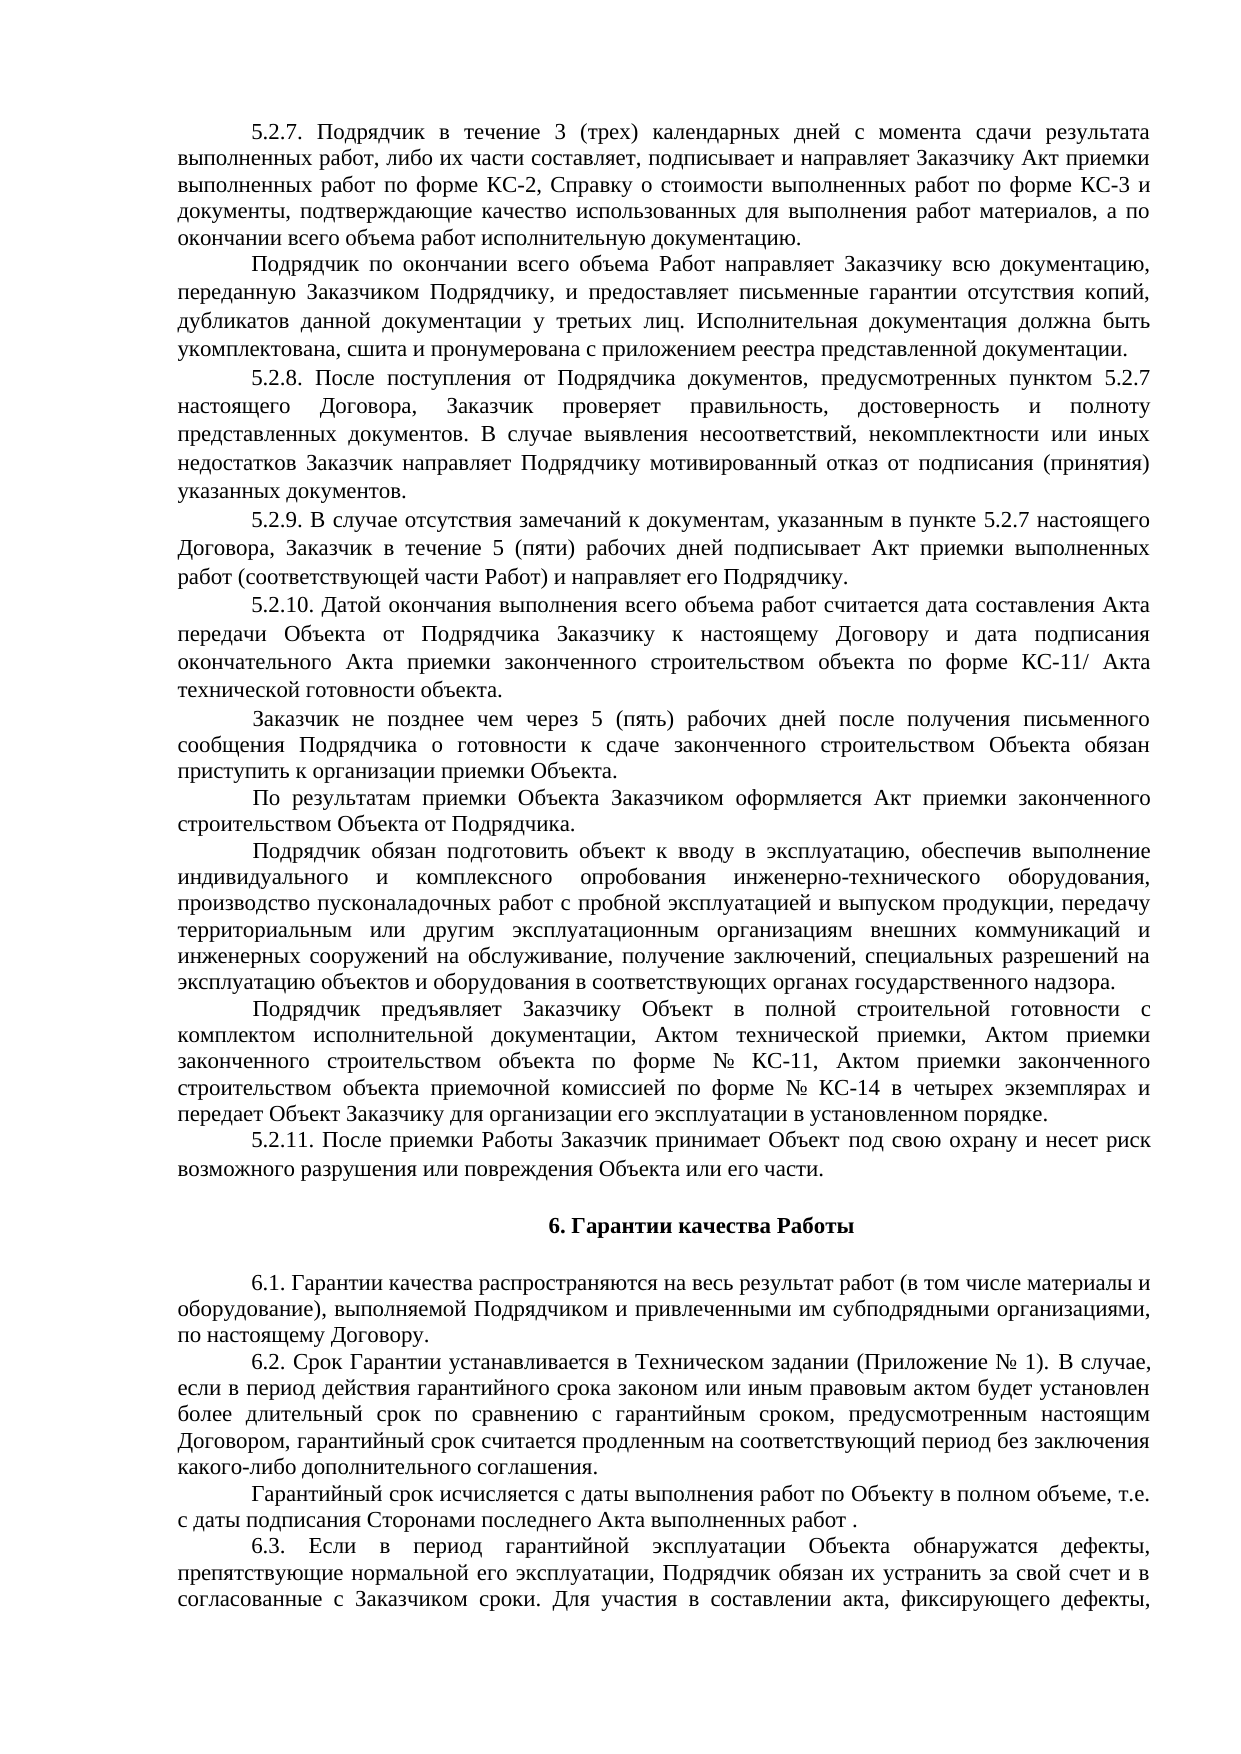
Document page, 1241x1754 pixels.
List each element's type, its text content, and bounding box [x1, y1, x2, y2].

text 5.2.9. В случае отсутствия замечаний к документам, указанным в пункте 5.2.7 настоящего Договора, Заказчик в течение 5 (пяти) рабочих дней подписывает Акт приемки выполненных работ (соответствующей части Работ) и направляет его Подрядчику. [177, 506, 1152, 589]
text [177, 1532, 1152, 1611]
text 5.2.7. Подрядчик в течение 3 (трех) календарных дней с момента сдачи результата выполненных работ, либо их части составляет, подписывает и направляет Заказчику Акт приемки выполненных работ по форме КС-2, Справку о стоимости выполненных работ по форме КС-3 и документы, подтверждающие качество использованных для выполнения работ материалов, а по окончании всего объема работ исполнительную документацию. [177, 118, 1152, 250]
text 6.2. Срок Гарантии устанавливается в Техническом задании (Приложение № 1). В случае, если в период действия гарантийного срока законом или иным правовым актом будет установлен более длительный срок по сравнению с гарантийным сроком, предусмотренным настоящим Договором, гарантийный срок считается продленным на соответствующий период без заключения какого-либо дополнительного соглашения. [177, 1348, 1152, 1479]
text 5.2.10. Датой окончания выполнения всего объема работ считается дата составления Акта передачи Объекта от Подрядчика Заказчику к настоящему Договору и дата подписания окончательного Акта приемки законченного строительством объекта по форме КС-11/ Акта технической готовности объекта. [177, 591, 1152, 703]
text Подрядчик предъявляет Заказчику Объект в полной строительной готовности с комплектом исполнительной документации, Актом технической приемки, Актом приемки законченного строительством объекта по форме № КС-11, Актом приемки законченного строительством объекта приемочной комиссией по форме № КС-14 в четырех экземплярах и передает Объект Заказчику для организации его эксплуатации в установленном порядке. [177, 995, 1152, 1127]
text 5.2.11. После приемки Работы Заказчик принимает Объект под свою охрану и несет риск возможного разрушения или повреждения Объекта или его части. [177, 1127, 1152, 1181]
text Подрядчик обязан подготовить объект к вводу в эксплуатацию, обеспечив выполнение индивидуального и комплексного опробования инженерно-технического оборудования, производство пусконаладочных работ с пробной эксплуатацией и выпуском продукции, передачу территориальным или другим эксплуатационным организациям внешних коммуникаций и инженерных сооружений на обслуживание, получение заключений, специальных разрешений на эксплуатацию объектов и оборудования в соответствующих органах государственного надзора. [177, 837, 1152, 995]
subtitle Гарантийный срок исчисляется с даты выполнения работ по Объекту в полном объеме, т.е. с даты подписания Сторонами последнего Акта выполненных работ . [177, 1479, 1152, 1532]
text Подрядчик по окончании всего объема Работ направляет Заказчику всю документацию, переданную Заказчиком Подрядчику, и предоставляет письменные гарантии отсутствия копий, дубликатов данной документации у третьих лиц. Исполнительная документация должна быть укомплектована, сшита и пронумерована с приложением реестра представленной документации. [177, 250, 1152, 362]
text По результатам приемки Объекта Заказчиком оформляется Акт приемки законченного строительством Объекта от Подрядчика. [177, 784, 1152, 837]
text 6.1. Гарантии качества распространяются на весь результат работ (в том числе материалы и оборудование), выполняемой Подрядчиком и привлеченными им субподрядными организациями, по настоящему Договору. [177, 1269, 1152, 1348]
text Заказчик не позднее чем через 5 (пять) рабочих дней после получения письменного сообщения Подрядчика о готовности к сдаче законченного строительством Объекта обязан приступить к организации приемки Объекта. [177, 705, 1152, 784]
text 6. Гарантии качества Работы [177, 1212, 1152, 1238]
text 5.2.8. После поступления от Подрядчика документов, предусмотренных пунктом 5.2.7 настоящего Договора, Заказчик проверяет правильность, достоверность и полноту представленных документов. В случае выявления несоответствий, некомплектности или иных недостатков Заказчик направляет Подрядчику мотивированный отказ от подписания (принятия) указанных документов. [177, 364, 1152, 504]
